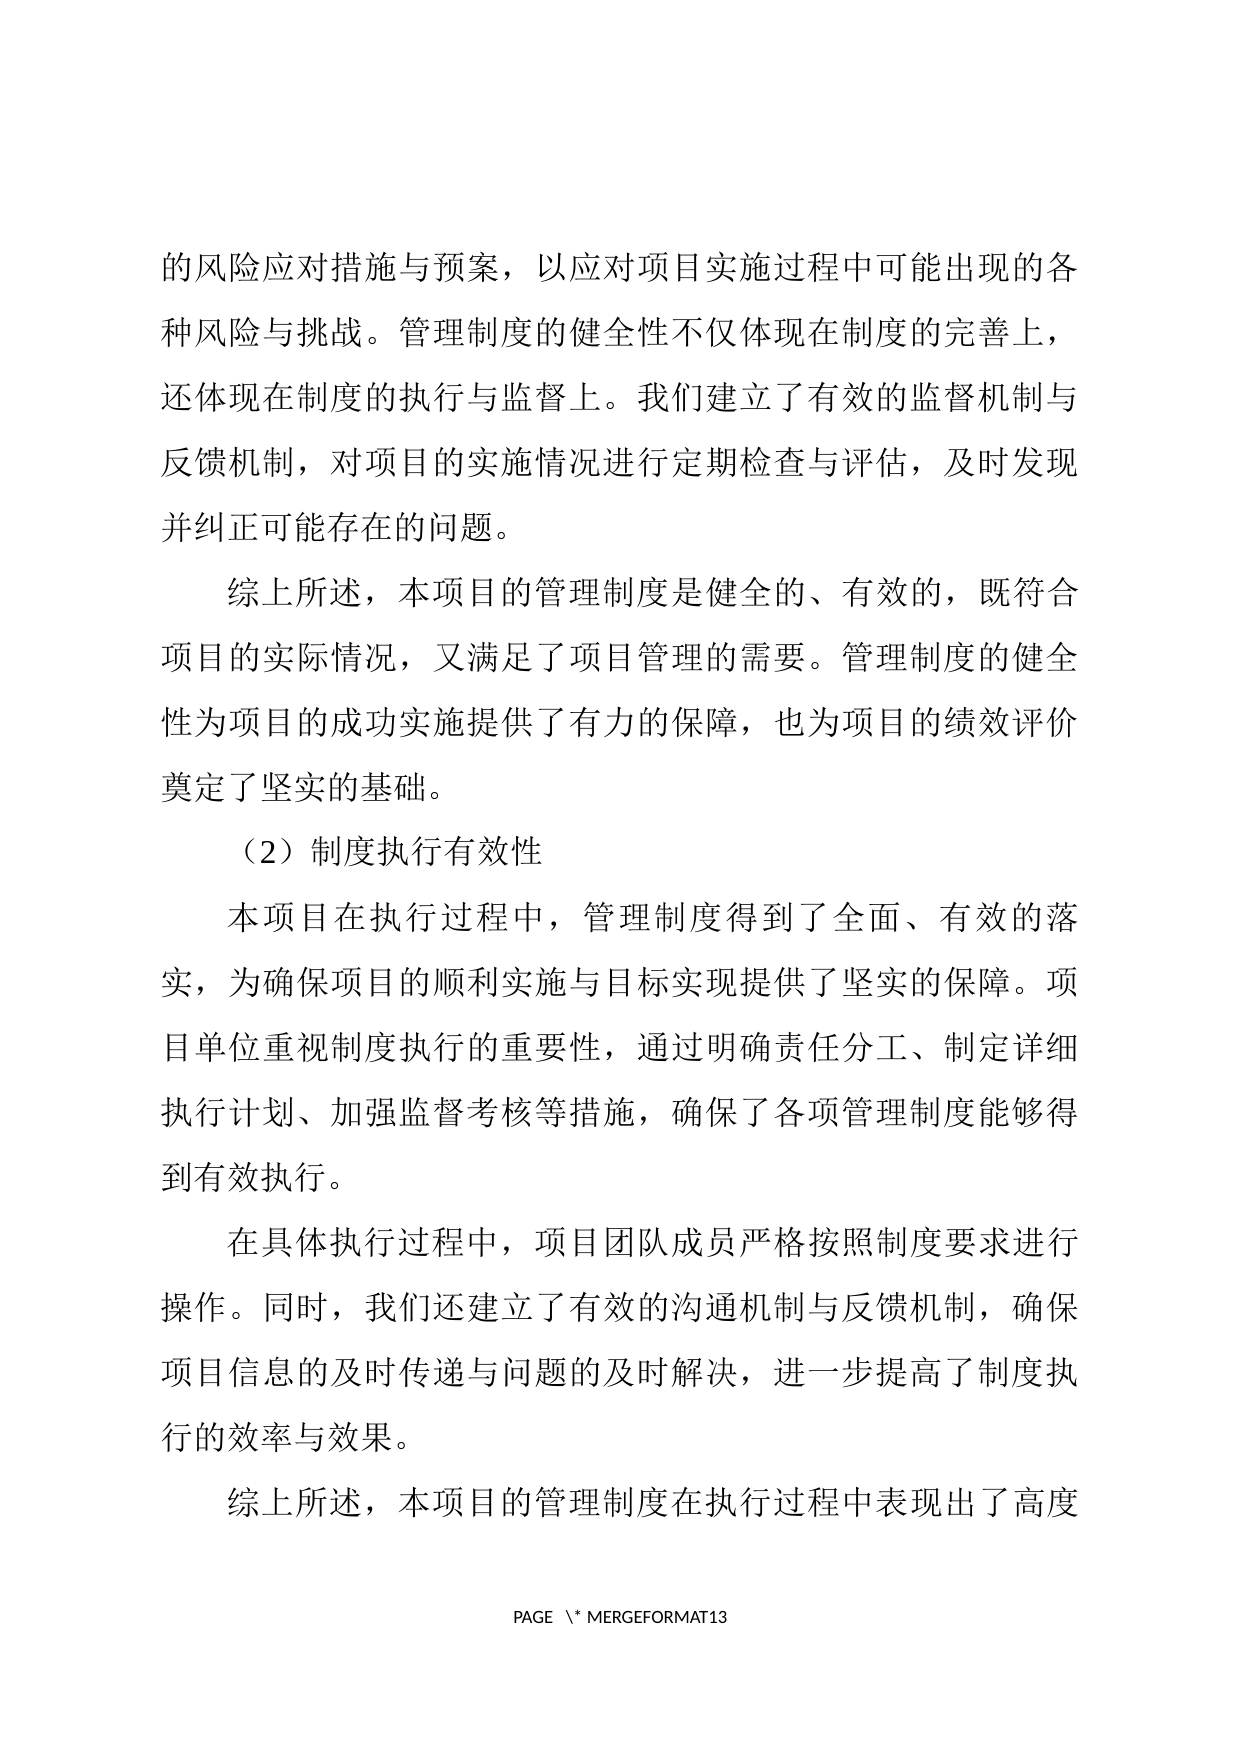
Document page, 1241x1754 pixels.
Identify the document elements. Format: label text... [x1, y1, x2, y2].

text 本项目在执行过程中，管理制度得到了全面、有效的落实，为确保项目的顺利实施与目标实现提供了坚实的保障。项目单位重视制度执行的重要性，通过明确责任分工、制定详细执行计划、加强监督考核等措施，确保了各项管理制度能够得到有效执行。 [159, 883, 1081, 1208]
text 综上所述，本项目的管理制度是健全的、有效的，既符合项目的实际情况，又满足了项目管理的需要。管理制度的健全性为项目的成功实施提供了有力的保障，也为项目的绩效评价奠定了坚实的基础。 [159, 558, 1081, 818]
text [159, 233, 1081, 558]
text （2）制度执行有效性 [159, 818, 1081, 883]
text 在具体执行过程中，项目团队成员严格按照制度要求进行操作。同时，我们还建立了有效的沟通机制与反馈机制，确保项目信息的及时传递与问题的及时解决，进一步提高了制度执行的效率与效果。 [159, 1208, 1081, 1468]
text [159, 1468, 1081, 1533]
